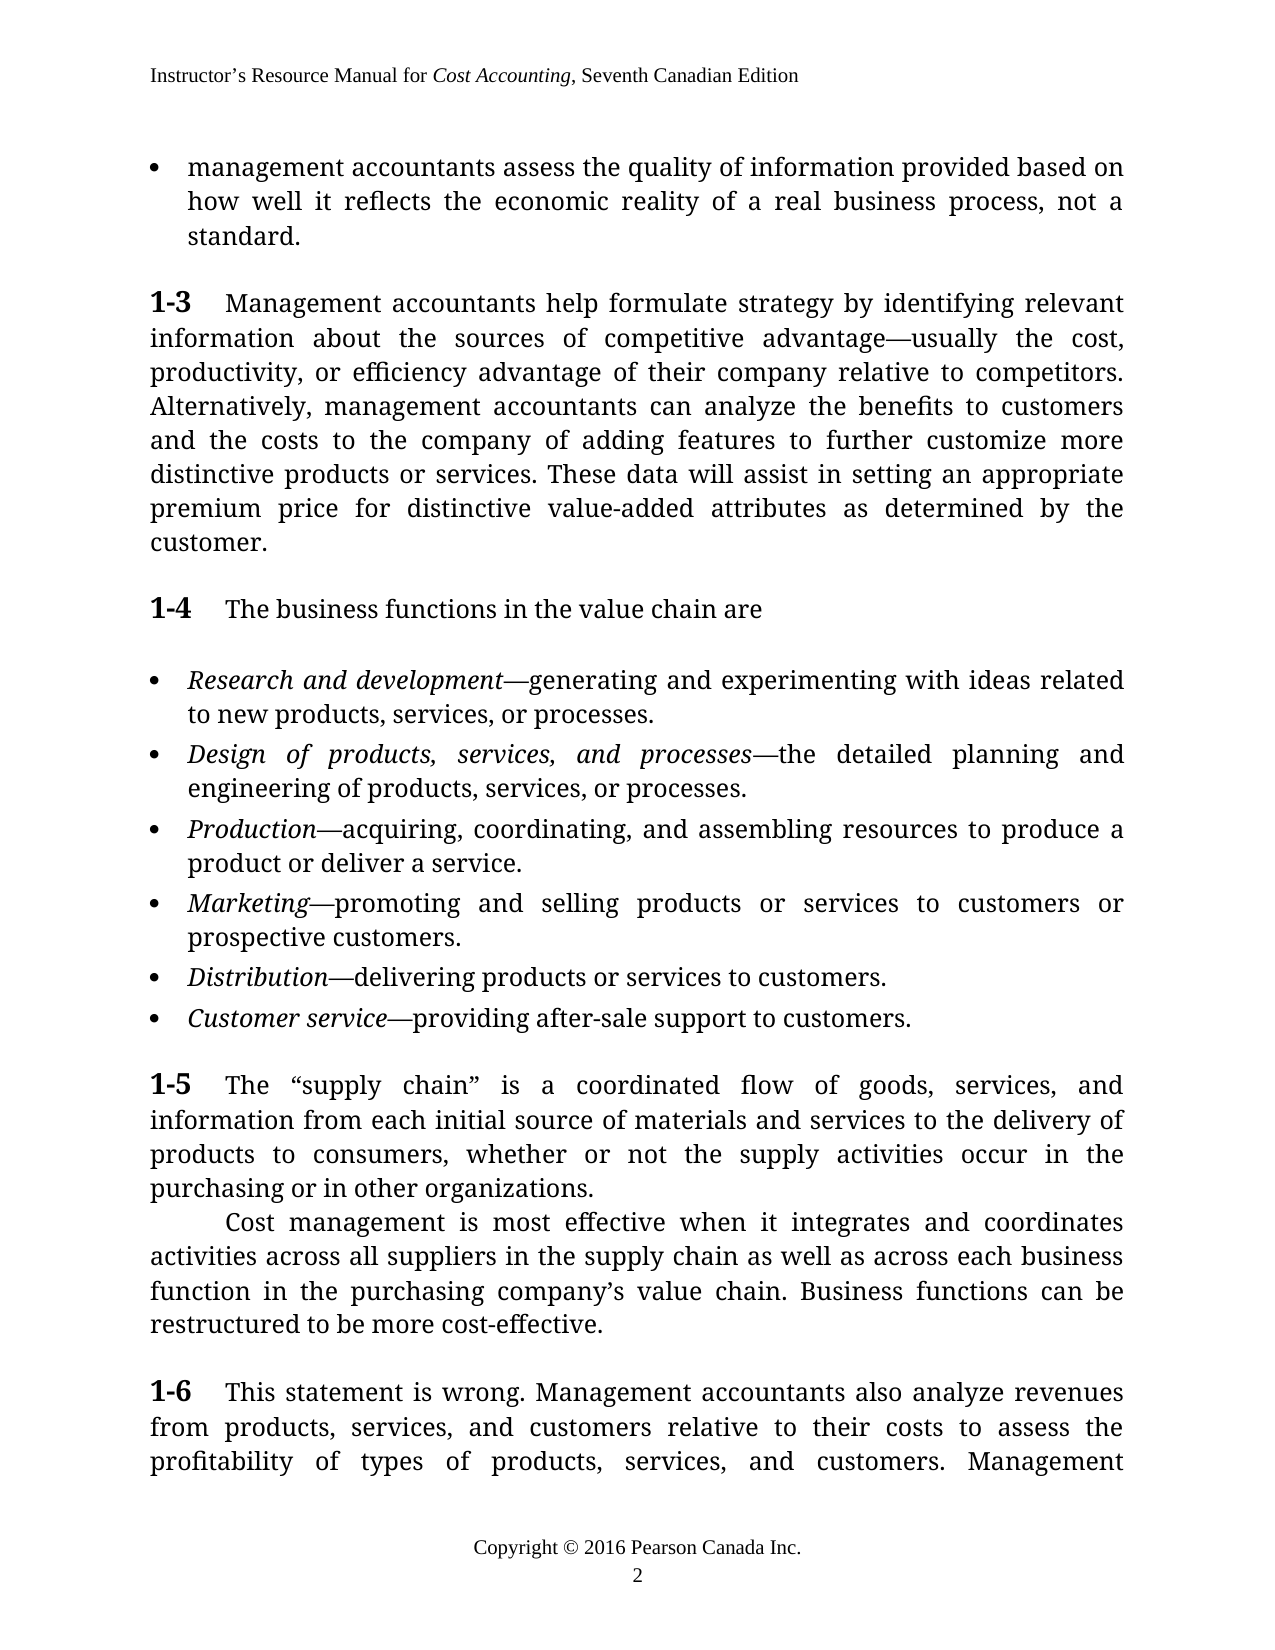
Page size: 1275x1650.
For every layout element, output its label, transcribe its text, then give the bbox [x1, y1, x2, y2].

list Customer service—providing after-sale support to customers. [150, 1000, 1125, 1034]
list Production—acquiring, coordinating, and assembling resources to produce a product or deliver a service. [150, 811, 1125, 879]
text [150, 1370, 1125, 1478]
list Distribution—delivering products or services to customers. [150, 960, 1125, 994]
text Cost management is most effective when it integrates and coordinates activities across all suppliers in the supply chain as well as across each business function in the purchasing company’s value chain. Business functions can be restructured to be more cost-effective. [150, 1205, 1125, 1341]
list management accountants assess the quality of information provided based on how well it reflects the economic reality of a real business process, not a standard. [150, 150, 1125, 252]
list Research and development—generating and experimenting with ideas related to new products, services, or processes. [150, 662, 1125, 731]
list Marketing—promoting and selling products or services to customers or prospective customers. [150, 886, 1125, 954]
text 1-3 Management accountants help formulate strategy by identifying relevant information about the sources of competitive advantage—usually the cost, productivity, or efficiency advantage of their company relative to competitors. Alternatively, management accountants can analyze the benefits to customers and the costs to the company of adding features to further customize more distinctive products or services. These data will assist in setting an appropriate premium price for distinctive value-added attributes as determined by the customer. [150, 281, 1125, 559]
list Design of products, services, and processes—the detailed planning and engineering of products, services, or processes. [150, 737, 1125, 805]
text 1-5 The “supply chain” is a coordinated flow of goods, services, and information from each initial source of materials and services to the delivery of products to consumers, whether or not the supply activities occur in the purchasing or in other organizations. [150, 1063, 1125, 1205]
text 1-4 The business functions in the value chain are [150, 588, 1125, 627]
